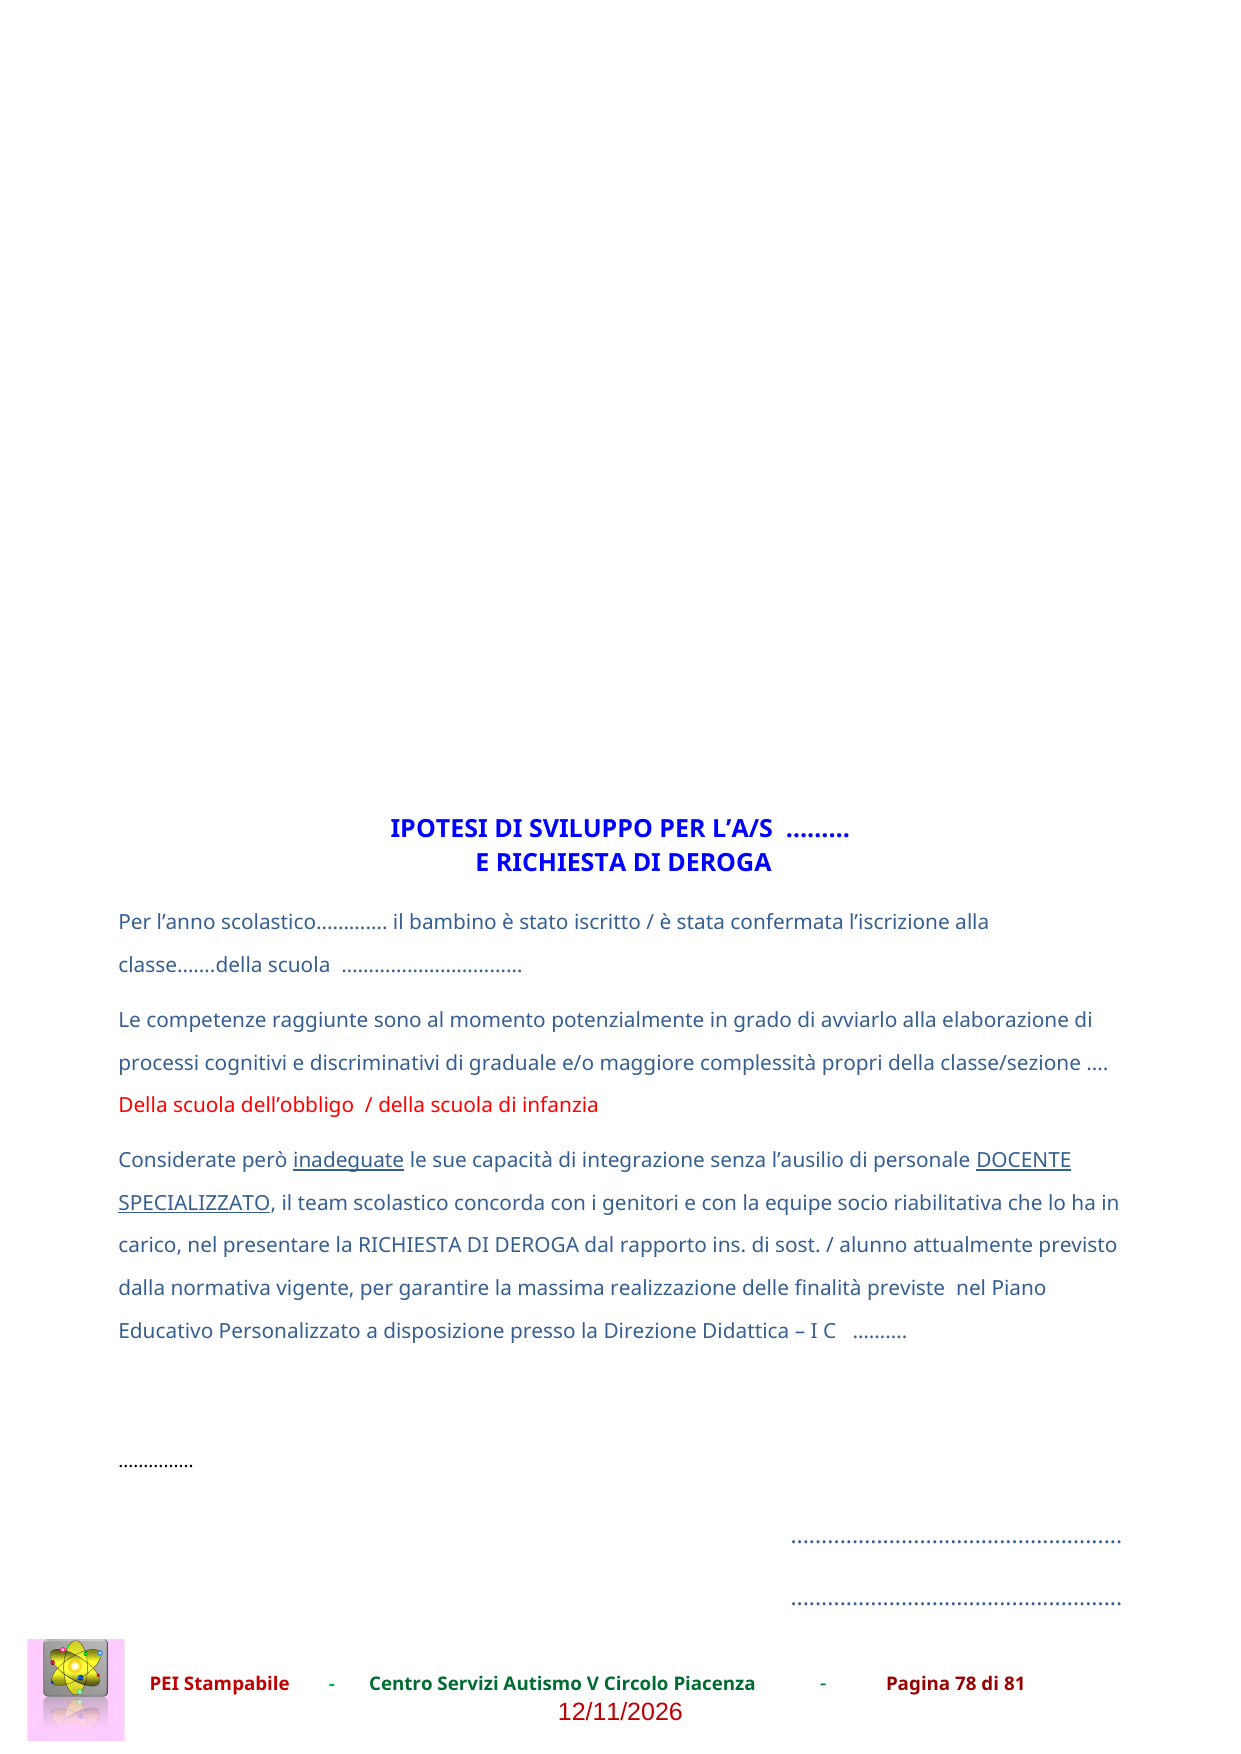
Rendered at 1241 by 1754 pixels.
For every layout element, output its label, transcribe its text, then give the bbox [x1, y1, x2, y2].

text Le competenze raggiunte sono al momento potenzialmente in grado di avviarlo alla elaborazione di processi cognitivi e discriminativi di graduale e/o maggiore complessità propri della classe/sezione …. Della scuola dell’obbligo / della scuola di infanzia [118, 1005, 1122, 1119]
list ............... [118, 1447, 1122, 1473]
list IPOTESI DI SVILUPPO PER L’A/S ……… [118, 811, 1122, 845]
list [118, 1581, 1122, 1612]
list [118, 1519, 1122, 1550]
picture [27, 1639, 125, 1741]
text Per l’anno scolastico…………. il bambino è stato iscritto / è stata confermata l’iscrizione alla classe…….della scuola …………………………… [118, 907, 1122, 978]
list e richiesta di deroga [118, 845, 1122, 879]
text Considerate però inadeguate le sue capacità di integrazione senza l’ausilio di personale DOCENTE SPECIALIZZATO, il team scolastico concorda con i genitori e con la equipe socio riabilitativa che lo ha in carico, nel presentare la RICHIESTA DI DEROGA dal rapporto ins. di sost. / alunno attualmente previsto dalla normativa vigente, per garantire la massima realizzazione delle finalità previste nel Piano Educativo Personalizzato a disposizione presso la Direzione Didattica – I C ………. [118, 1145, 1122, 1344]
